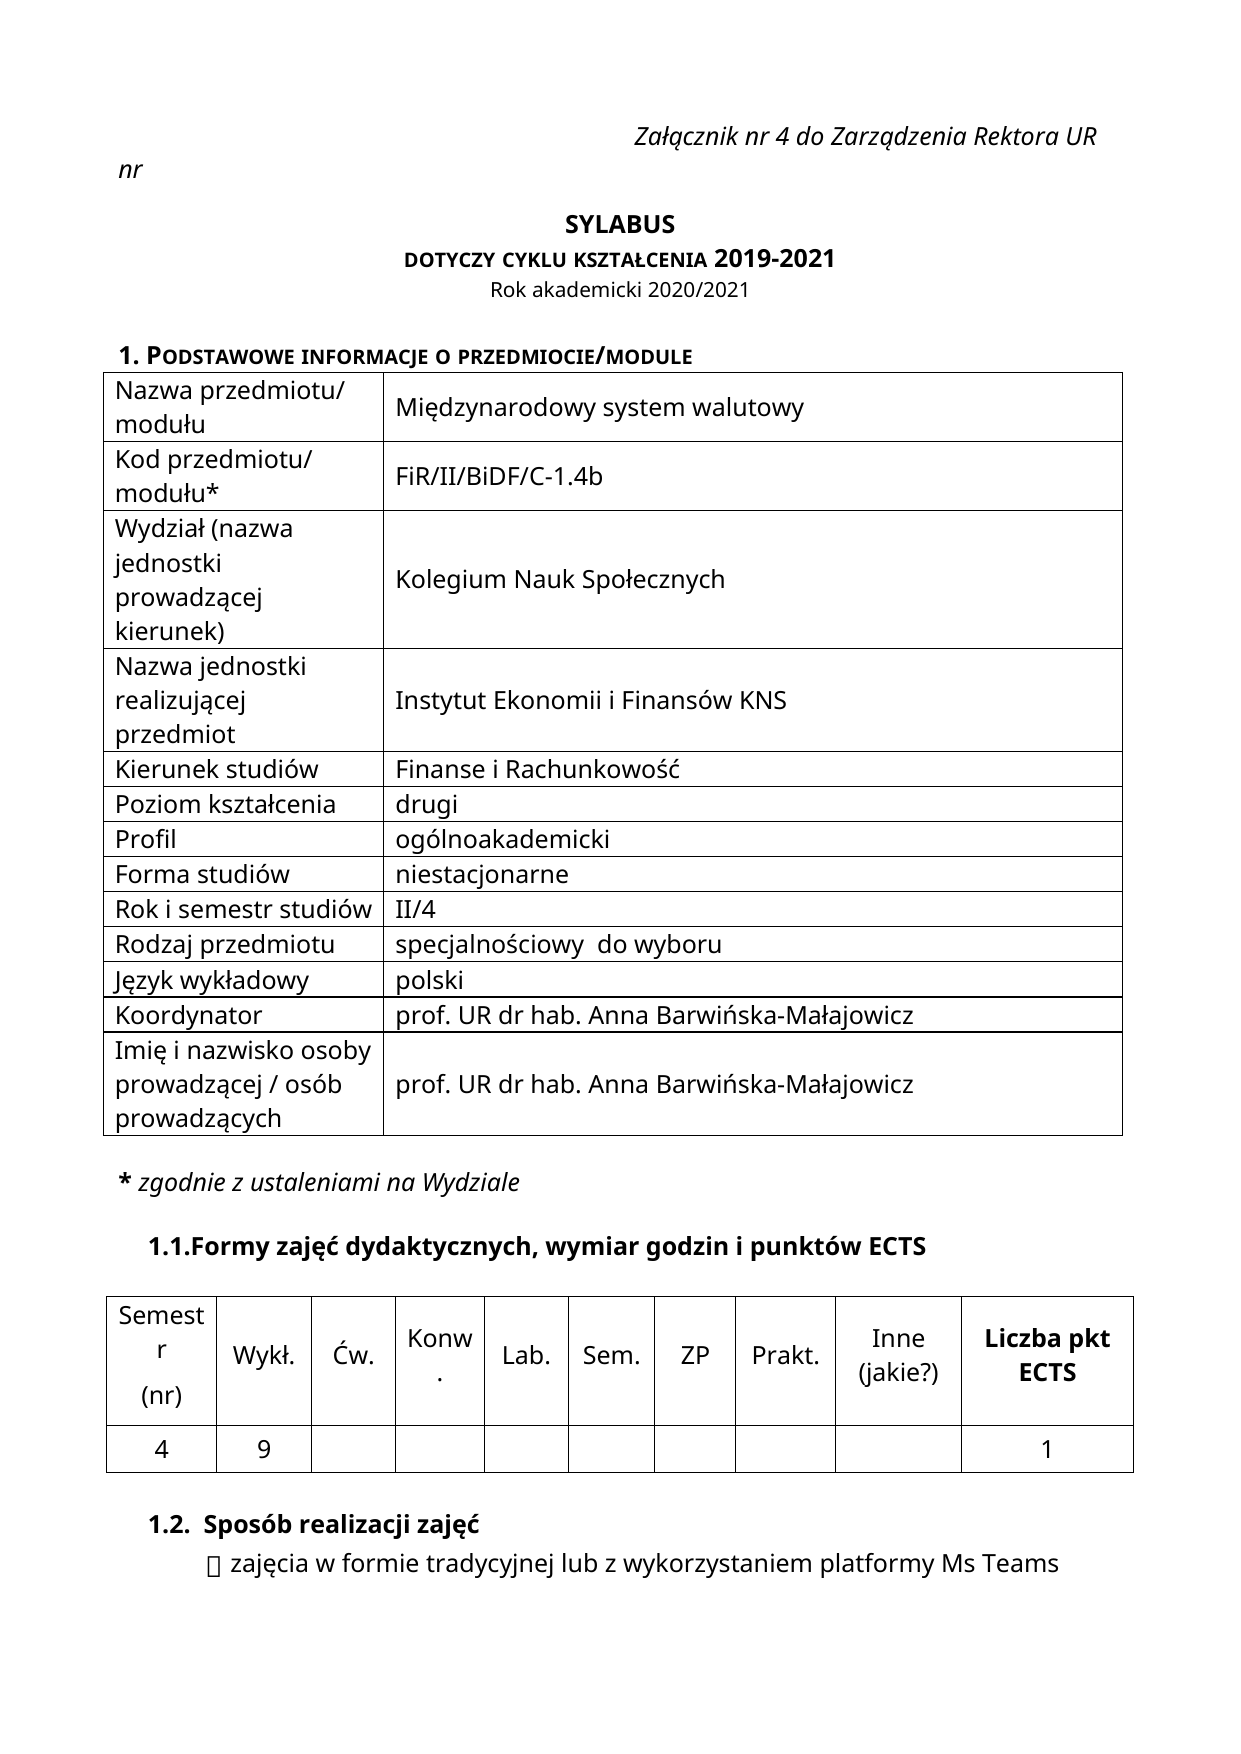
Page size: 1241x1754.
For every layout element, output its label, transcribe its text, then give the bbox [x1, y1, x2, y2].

text Załącznik nr 4 do Zarządzenia Rektora UR nr [118, 118, 1122, 186]
table_cell Rok i semestr studiów [104, 892, 383, 926]
table_cell [736, 1426, 835, 1472]
table_cell [312, 1426, 395, 1472]
table_header Konw. [396, 1297, 484, 1424]
table_header Wykł. [217, 1297, 311, 1424]
text dotyczy cyklu kształcenia 2019-2021 [118, 241, 1122, 275]
table_cell niestacjonarne [384, 857, 1122, 891]
table_cell [569, 1426, 654, 1472]
table_cell Wydział (nazwa jednostki prowadzącej kierunek) [104, 511, 383, 647]
table_header ZP [655, 1297, 735, 1424]
table_header Prakt. [736, 1297, 835, 1424]
table_cell 1 [962, 1426, 1133, 1472]
table_header Lab. [485, 1297, 568, 1424]
table_header Nazwa przedmiotu/ modułu [104, 373, 383, 441]
text Rok akademicki 2020/2021 [118, 275, 1122, 304]
table_cell [485, 1426, 568, 1472]
table_header Sem. [569, 1297, 654, 1424]
table_cell Kod przedmiotu/ modułu* [104, 442, 383, 510]
table_header Międzynarodowy system walutowy [384, 373, 1122, 441]
table_cell Forma studiów [104, 857, 383, 891]
text * zgodnie z ustaleniami na Wydziale [118, 1165, 1122, 1199]
table_cell [836, 1426, 961, 1472]
table_cell Nazwa jednostki realizującej przedmiot [104, 649, 383, 751]
table_cell Imię i nazwisko osoby prowadzącej / osób prowadzących [104, 1033, 383, 1135]
text  zajęcia w formie tradycyjnej lub z wykorzystaniem platformy Ms Teams [192, 1541, 1122, 1586]
table_cell drugi [384, 787, 1122, 821]
table_header Inne (jakie?) [836, 1297, 961, 1424]
table_cell Koordynator [104, 998, 383, 1031]
table_cell FiR/II/BiDF/C-1.4b [384, 442, 1122, 510]
table_cell [396, 1426, 484, 1472]
table_cell specjalnościowy do wyboru [384, 927, 1122, 961]
table_cell Finanse i Rachunkowość [384, 752, 1122, 786]
table_header Liczba pkt ECTS [962, 1297, 1133, 1424]
table_header Semestr (nr) [107, 1297, 216, 1424]
table_cell Profil [104, 822, 383, 856]
table_cell Rodzaj przedmiotu [104, 927, 383, 961]
table_cell Poziom kształcenia [104, 787, 383, 821]
table_cell Kolegium Nauk Społecznych [384, 511, 1122, 647]
text 1.2. Sposób realizacji zajęć [148, 1507, 1122, 1541]
table_cell Język wykładowy [104, 962, 383, 996]
table_header Ćw. [312, 1297, 395, 1424]
text 1.1.Formy zajęć dydaktycznych, wymiar godzin i punktów ECTS [148, 1228, 1122, 1262]
text SYLABUS [118, 207, 1122, 241]
table_cell prof. UR dr hab. Anna Barwińska-Małajowicz [384, 1033, 1122, 1135]
table_cell prof. UR dr hab. Anna Barwińska-Małajowicz [384, 998, 1122, 1031]
text 1. Podstawowe informacje o przedmiocie/module [118, 338, 1122, 372]
table_cell [655, 1426, 735, 1472]
table_cell 4 [107, 1426, 216, 1472]
table_cell Kierunek studiów [104, 752, 383, 786]
table_cell polski [384, 962, 1122, 996]
table_cell 9 [217, 1426, 311, 1472]
table_cell II/4 [384, 892, 1122, 926]
table_cell ogólnoakademicki [384, 822, 1122, 856]
table_cell Instytut Ekonomii i Finansów KNS [384, 649, 1122, 751]
